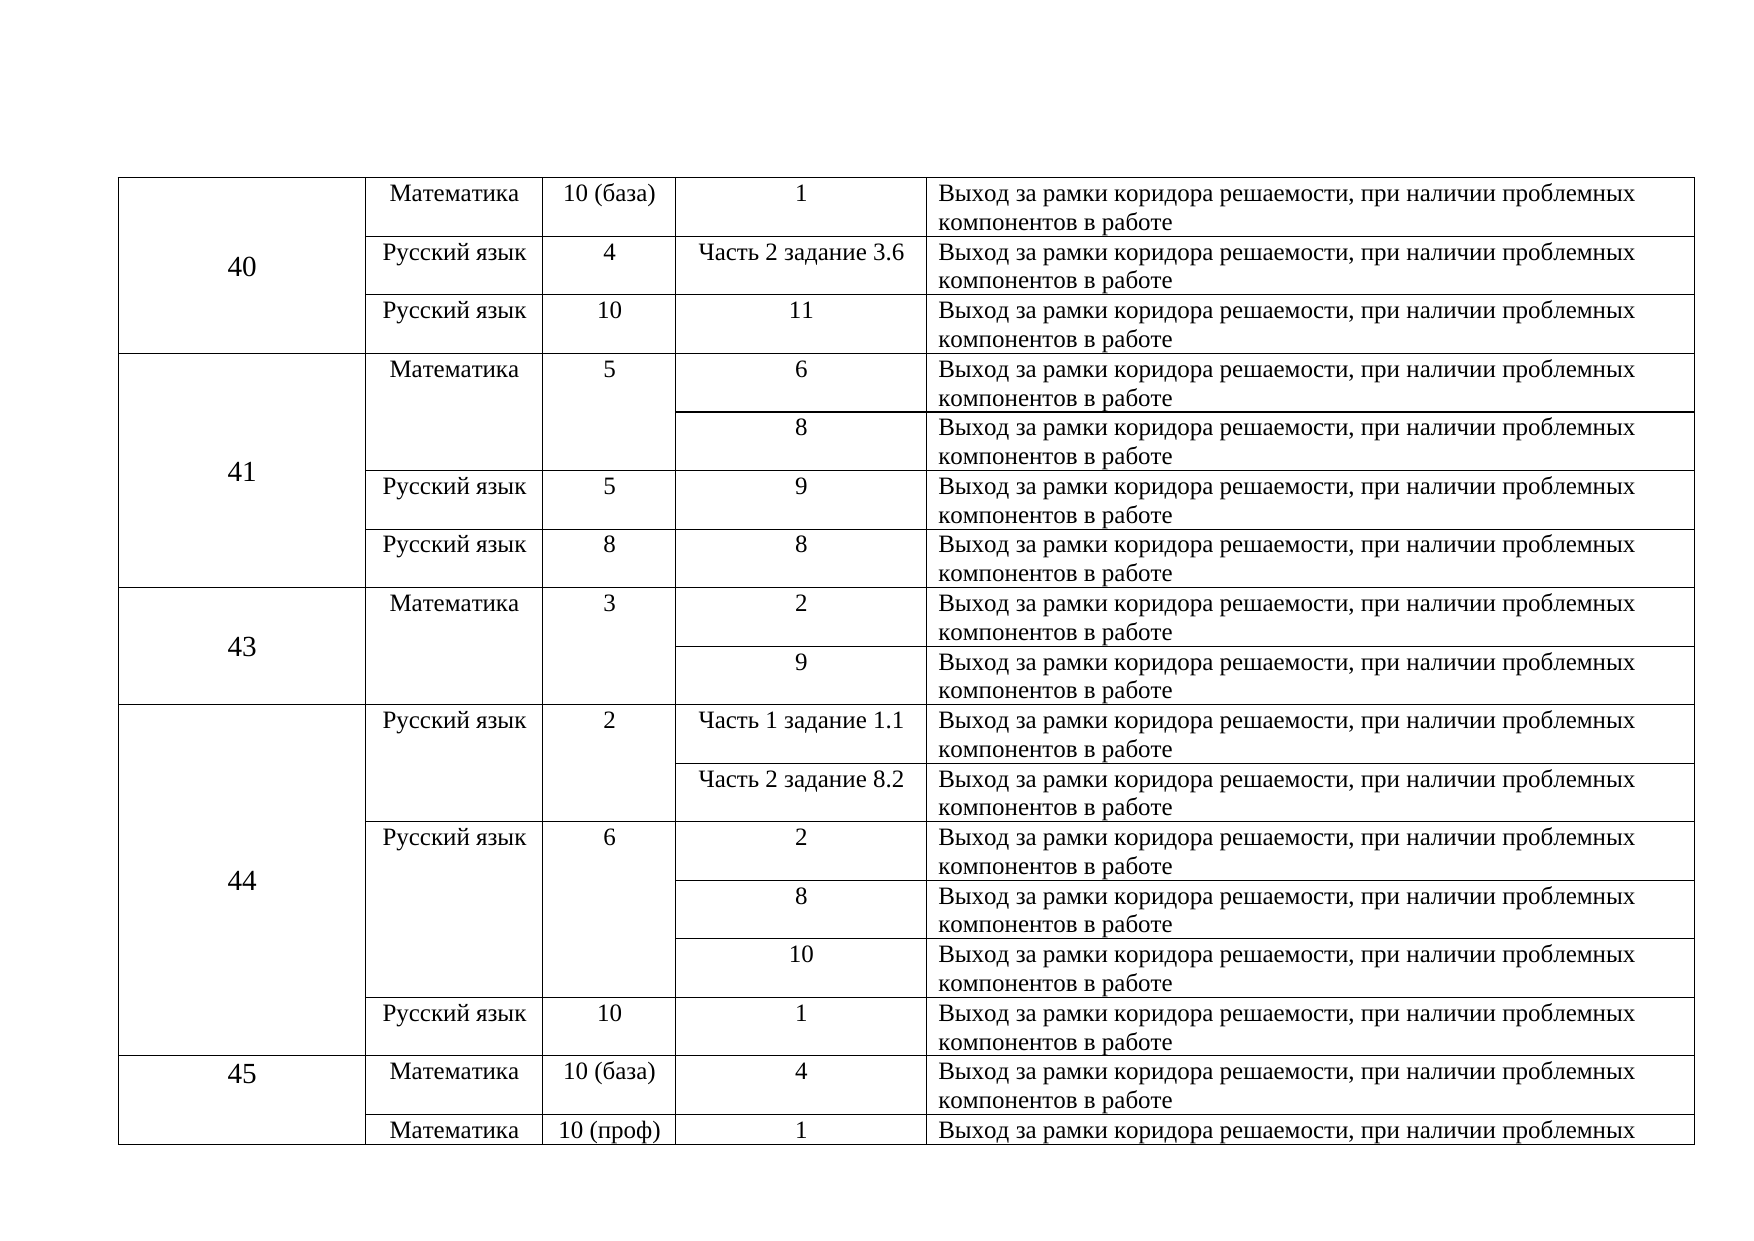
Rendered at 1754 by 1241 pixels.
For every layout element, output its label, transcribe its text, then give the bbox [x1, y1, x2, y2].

table_cell 45 [119, 1056, 365, 1144]
table_cell Русский язык [366, 237, 542, 294]
table_cell 10 [543, 998, 675, 1055]
table_cell Выход за рамки коридора решаемости, при наличии проблемных компонентов в работе [927, 647, 1694, 704]
table_cell Выход за рамки коридора решаемости, при наличии проблемных компонентов в работе [927, 295, 1694, 353]
table_cell Математика [366, 588, 542, 704]
table_cell 40 [119, 178, 365, 353]
table_cell 8 [543, 530, 675, 587]
table_cell 2 [543, 705, 675, 821]
table_cell 6 [676, 354, 926, 411]
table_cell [927, 237, 1694, 294]
table_cell 3 [543, 588, 675, 704]
table_cell 9 [676, 647, 926, 704]
table_cell 11 [676, 295, 926, 353]
table_cell 4 [543, 237, 675, 294]
table_cell Выход за рамки коридора решаемости, при наличии проблемных компонентов в работе [927, 998, 1694, 1055]
table_cell 44 [119, 705, 365, 1055]
table_cell 1 [676, 998, 926, 1055]
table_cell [927, 1115, 1694, 1144]
table_cell Выход за рамки коридора решаемости, при наличии проблемных компонентов в работе [927, 471, 1694, 528]
table_cell Выход за рамки коридора решаемости, при наличии проблемных компонентов в работе [927, 530, 1694, 587]
table_cell Часть 1 задание 1.1 [676, 705, 926, 763]
table_cell Русский язык [366, 705, 542, 821]
table_cell 1 [676, 178, 926, 236]
table_cell Выход за рамки коридора решаемости, при наличии проблемных компонентов в работе [927, 413, 1694, 470]
table_cell Русский язык [366, 822, 542, 997]
table_cell Русский язык [366, 998, 542, 1055]
table_cell Часть 2 задание 8.2 [676, 764, 926, 821]
table_cell 41 [119, 354, 365, 587]
table_cell 5 [543, 354, 675, 470]
table_cell 10 (база) [543, 1056, 675, 1114]
table_cell Математика [366, 1056, 542, 1114]
table_cell 8 [676, 413, 926, 470]
table_cell 8 [676, 530, 926, 587]
table_cell Математика [366, 354, 542, 470]
table_cell Русский язык [366, 295, 542, 353]
table_cell Часть 2 задание 3.6 [676, 237, 926, 294]
table_cell 9 [676, 471, 926, 528]
table_cell 2 [676, 588, 926, 646]
table_cell Выход за рамки коридора решаемости, при наличии проблемных компонентов в работе [927, 939, 1694, 997]
table_cell 2 [676, 822, 926, 880]
table_cell 5 [543, 471, 675, 528]
table_cell Выход за рамки коридора решаемости, при наличии проблемных компонентов в работе [927, 822, 1694, 880]
table_cell 10 (база) [543, 178, 675, 236]
table_cell 10 [543, 295, 675, 353]
table_cell Математика [366, 178, 542, 236]
table_cell Выход за рамки коридора решаемости, при наличии проблемных компонентов в работе [927, 705, 1694, 763]
table_cell Математика [366, 1115, 542, 1144]
table_cell 8 [676, 881, 926, 938]
table_cell 4 [676, 1056, 926, 1114]
table_cell 43 [119, 588, 365, 704]
table_cell Выход за рамки коридора решаемости, при наличии проблемных компонентов в работе [927, 881, 1694, 938]
table_cell Выход за рамки коридора решаемости, при наличии проблемных компонентов в работе [927, 354, 1694, 411]
table_cell Выход за рамки коридора решаемости, при наличии проблемных компонентов в работе [927, 764, 1694, 821]
table_cell 10 [676, 939, 926, 997]
table_cell 6 [543, 822, 675, 997]
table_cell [927, 1056, 1694, 1114]
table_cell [927, 178, 1694, 236]
table_cell Русский язык [366, 530, 542, 587]
table_cell Выход за рамки коридора решаемости, при наличии проблемных компонентов в работе [927, 588, 1694, 646]
table_cell 1 [676, 1115, 926, 1144]
table_cell 10 (проф) [543, 1115, 675, 1144]
table_cell Русский язык [366, 471, 542, 528]
